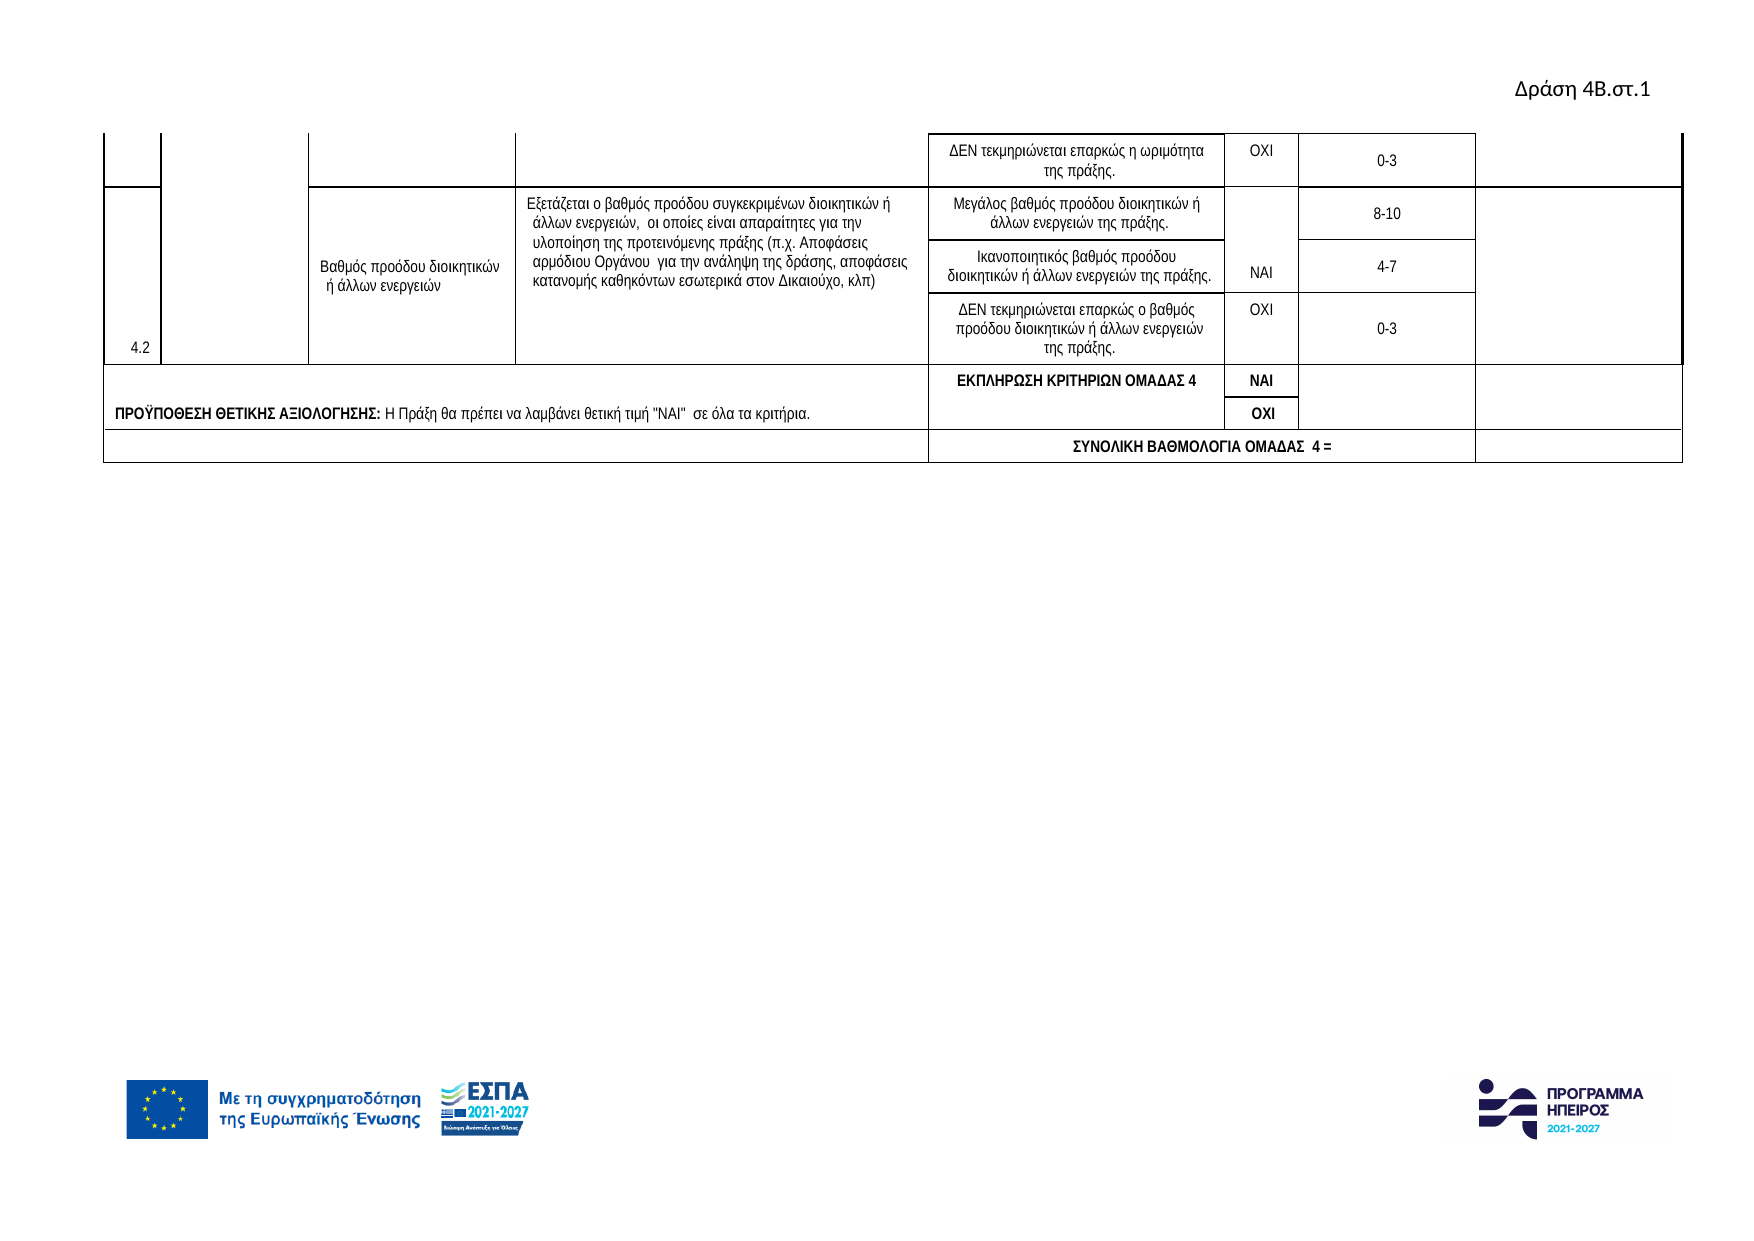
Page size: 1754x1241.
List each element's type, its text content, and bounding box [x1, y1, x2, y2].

table_cell ΕΚΠΛΗΡΩΣΗ ΚΡΙΤΗΡΙΩΝ ΟΜΑΔΑΣ 4 [929, 365, 1224, 429]
table_cell 0-3 [1299, 293, 1475, 364]
picture [126, 1075, 538, 1146]
table_cell ΟΧΙ [1225, 134, 1298, 186]
picture [1446, 1075, 1669, 1145]
table_cell 8-10 [1299, 188, 1475, 239]
table_cell ΟΧΙ [1225, 293, 1298, 364]
table_cell Εξετάζεται ο βαθμός προόδου συγκεκριμένων διοικητικών ή άλλων ενεργειών, οι οποίες είναι απαραίτητες για την υλοποίηση της προτεινόμενης πράξης (π.χ. Αποφάσεις αρμόδιου Οργάνου για την ανάληψη της δράσης, αποφάσεις κατανομής καθηκόντων εσωτερικά στον Δικαιούχο, κλπ) [516, 188, 928, 364]
table_cell Βαθμός προόδου διοικητικών ή άλλων ενεργειών [309, 188, 515, 364]
table_cell ΝΑΙ [1225, 365, 1298, 396]
table_cell [1476, 188, 1681, 364]
table_cell 4.2 [105, 188, 160, 364]
table_cell 0-3 [1299, 134, 1475, 186]
table_cell ΔΕΝ τεκμηριώνεται επαρκώς η ωριμότητα της πράξης. [929, 135, 1224, 186]
table_cell 4-7 [1299, 240, 1475, 292]
table_cell [1476, 365, 1682, 396]
table_cell [1476, 429, 1682, 462]
table_cell [1476, 396, 1682, 429]
table_cell ΔΕΝ τεκμηριώνεται επαρκώς ο βαθμός προόδου διοικητικών ή άλλων ενεργειών της πράξης. [929, 294, 1224, 364]
table_cell ΟΧΙ [1225, 398, 1298, 429]
table_cell ΠΡΟΫΠΟΘΕΣΗ ΘΕΤΙΚΗΣ ΑΞΙΟΛΟΓΗΣΗΣ: Η Πράξη θα πρέπει να λαμβάνει θετική τιμή "ΝΑΙ" σε όλα τα κριτήρια. [104, 365, 928, 429]
table_cell [1299, 396, 1475, 429]
table_cell Ικανοποιητικός βαθμός προόδου διοικητικών ή άλλων ενεργειών της πράξης. [929, 241, 1224, 292]
table_cell ΝΑΙ [1225, 187, 1298, 292]
table_cell Μεγάλος βαθμός προόδου διοικητικών ή άλλων ενεργειών της πράξης. [929, 188, 1224, 239]
table_cell [104, 429, 928, 462]
table_cell [1299, 365, 1475, 396]
table_cell ΣΥΝΟΛΙΚΗ ΒΑΘΜΟΛΟΓΙΑ ΟΜΑΔΑΣ 4 = [929, 430, 1475, 462]
